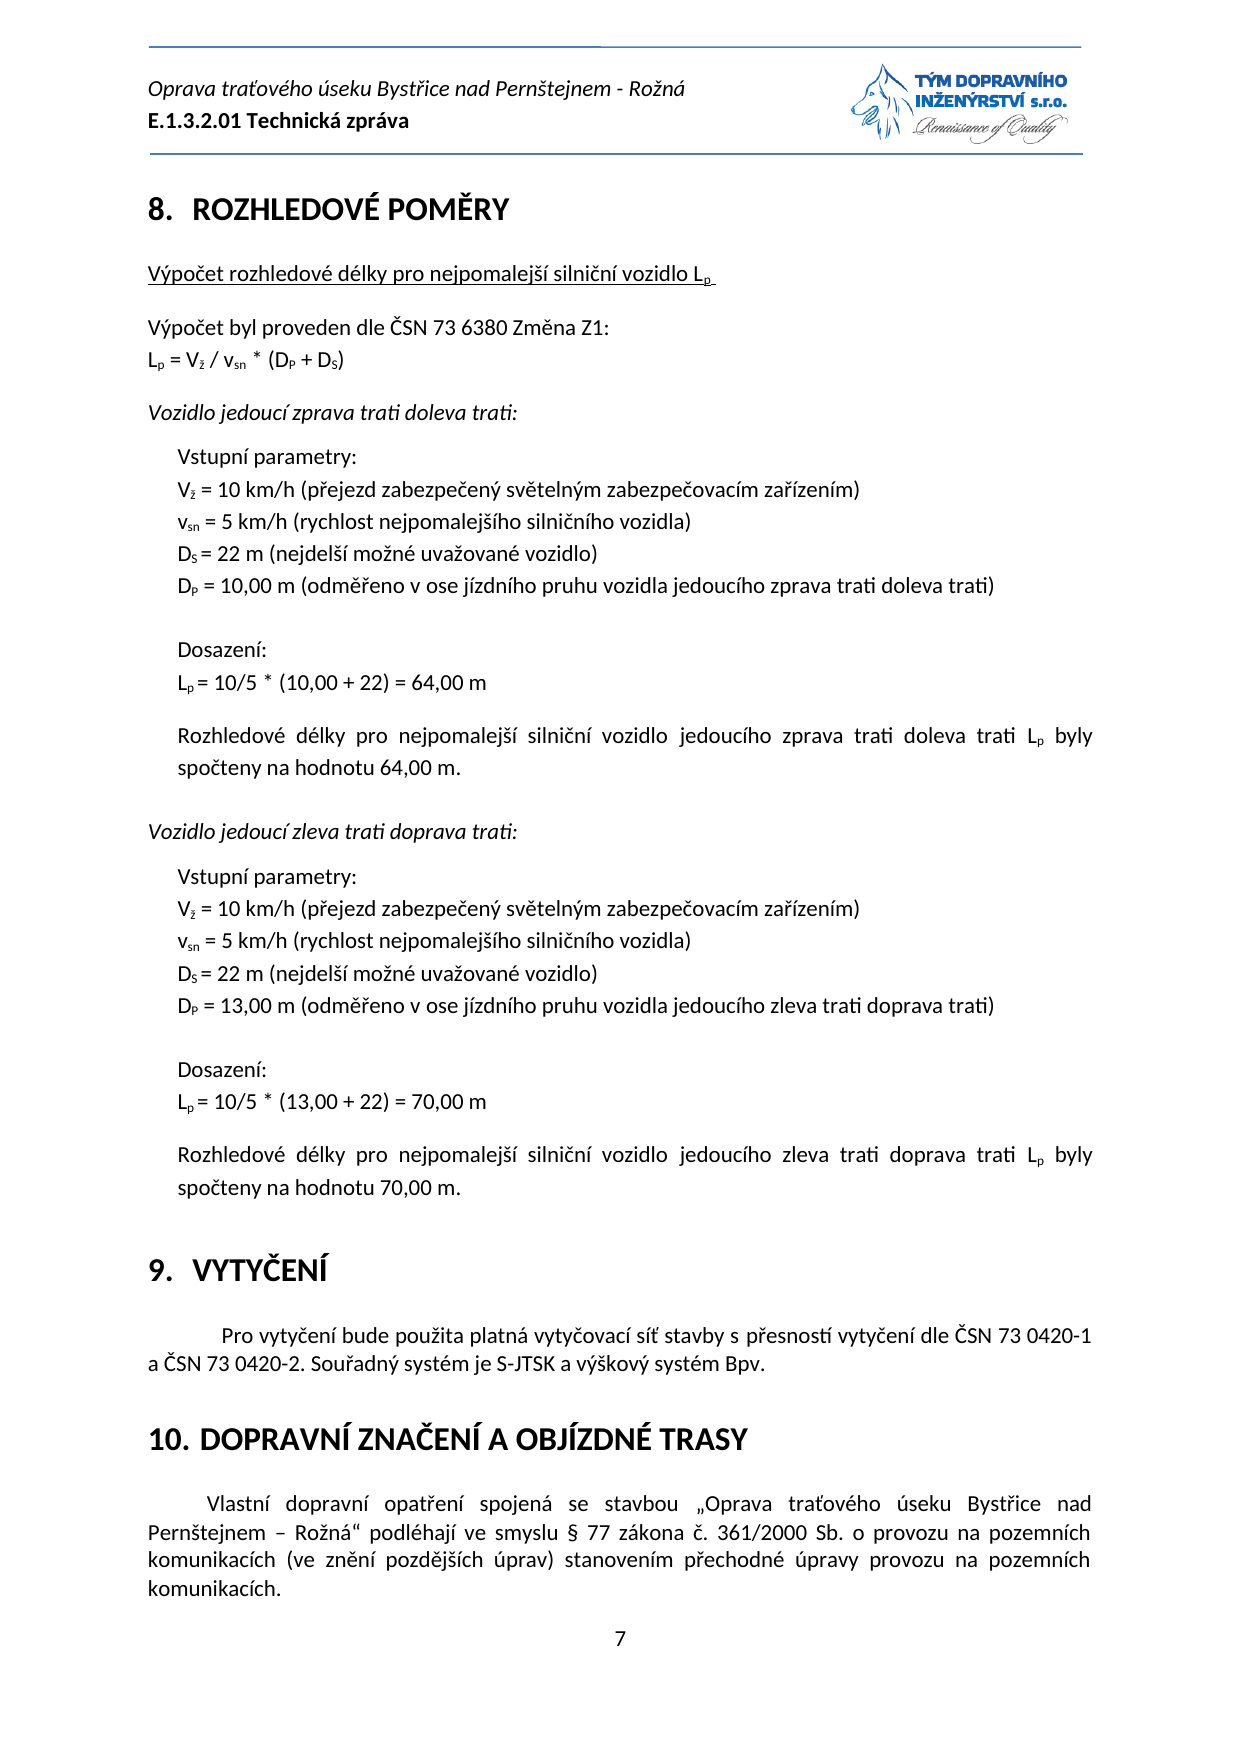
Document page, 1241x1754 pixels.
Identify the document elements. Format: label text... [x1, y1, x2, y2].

text Rozhledové délky pro nejpomalejší silniční vozidlo jedoucího zprava trati doleva trati Lp byly spočteny na hodnotu 64,00 m. [177, 721, 1093, 781]
text DS = 22 m (nejdelší možné uvažované vozidlo) [177, 539, 1093, 567]
text DP = 13,00 m (odměřeno v ose jízdního pruhu vozidla jedoucího zleva trati doprava trati) [177, 991, 1093, 1019]
text Vlastní dopravní opatření spojená se stavbou „Oprava traťového úseku Bystřice nad Pernštejnem – Rožná“ podléhají ve smyslu § 77 zákona č. 361/2000 Sb. o provozu na pozemních komunikacích (ve znění pozdějších úprav) stanovením přechodné úpravy provozu na pozemních komunikacích. [148, 1489, 1093, 1602]
text Výpočet rozhledové délky pro nejpomalejší silniční vozidlo Lp [148, 259, 1093, 288]
text vsn = 5 km/h (rychlost nejpomalejšího silničního vozidla) [177, 926, 1093, 954]
text Vozidlo jedoucí zleva trati doprava trati: [148, 817, 1093, 845]
text Vozidlo jedoucí zprava trati doleva trati: [148, 398, 1093, 426]
text Dosazení: [177, 636, 1093, 664]
text Lp = 10/5 * (10,00 + 22) = 64,00 m [177, 668, 1093, 696]
text Výpočet byl proveden dle ČSN 73 6380 Změna Z1: [148, 313, 1093, 341]
subtitle DOPRAVNÍ ZNAČENÍ A OBJÍZDNÉ TRASY [148, 1418, 1093, 1458]
text Vž = 10 km/h (přejezd zabezpečený světelným zabezpečovacím zařízením) [177, 894, 1093, 922]
text Pro vytyčení bude použita platná vytyčovací síť stavby s přesností vytyčení dle ČSN 73 0420-1 a ČSN 73 0420-2. Souřadný systém je S-JTSK a výškový systém Bpv. [148, 1321, 1093, 1377]
text Vstupní parametry: [177, 442, 1093, 471]
text vsn = 5 km/h (rychlost nejpomalejšího silničního vozidla) [177, 507, 1093, 535]
text DS = 22 m (nejdelší možné uvažované vozidlo) [177, 959, 1093, 987]
text Dosazení: [177, 1055, 1093, 1083]
subtitle ROZHLEDOVÉ POMĚRY [148, 188, 1093, 228]
text DP = 10,00 m (odměřeno v ose jízdního pruhu vozidla jedoucího zprava trati doleva trati) [177, 571, 1093, 599]
subtitle VYTYČENÍ [148, 1249, 1093, 1290]
text Vstupní parametry: [177, 862, 1093, 890]
text Lp = Vž / vsn * (DP + DS) [148, 345, 1093, 373]
text Rozhledové délky pro nejpomalejší silniční vozidlo jedoucího zleva trati doprava trati Lp byly spočteny na hodnotu 70,00 m. [177, 1140, 1093, 1201]
text Vž = 10 km/h (přejezd zabezpečený světelným zabezpečovacím zařízením) [177, 475, 1093, 503]
text Lp = 10/5 * (13,00 + 22) = 70,00 m [177, 1087, 1093, 1115]
